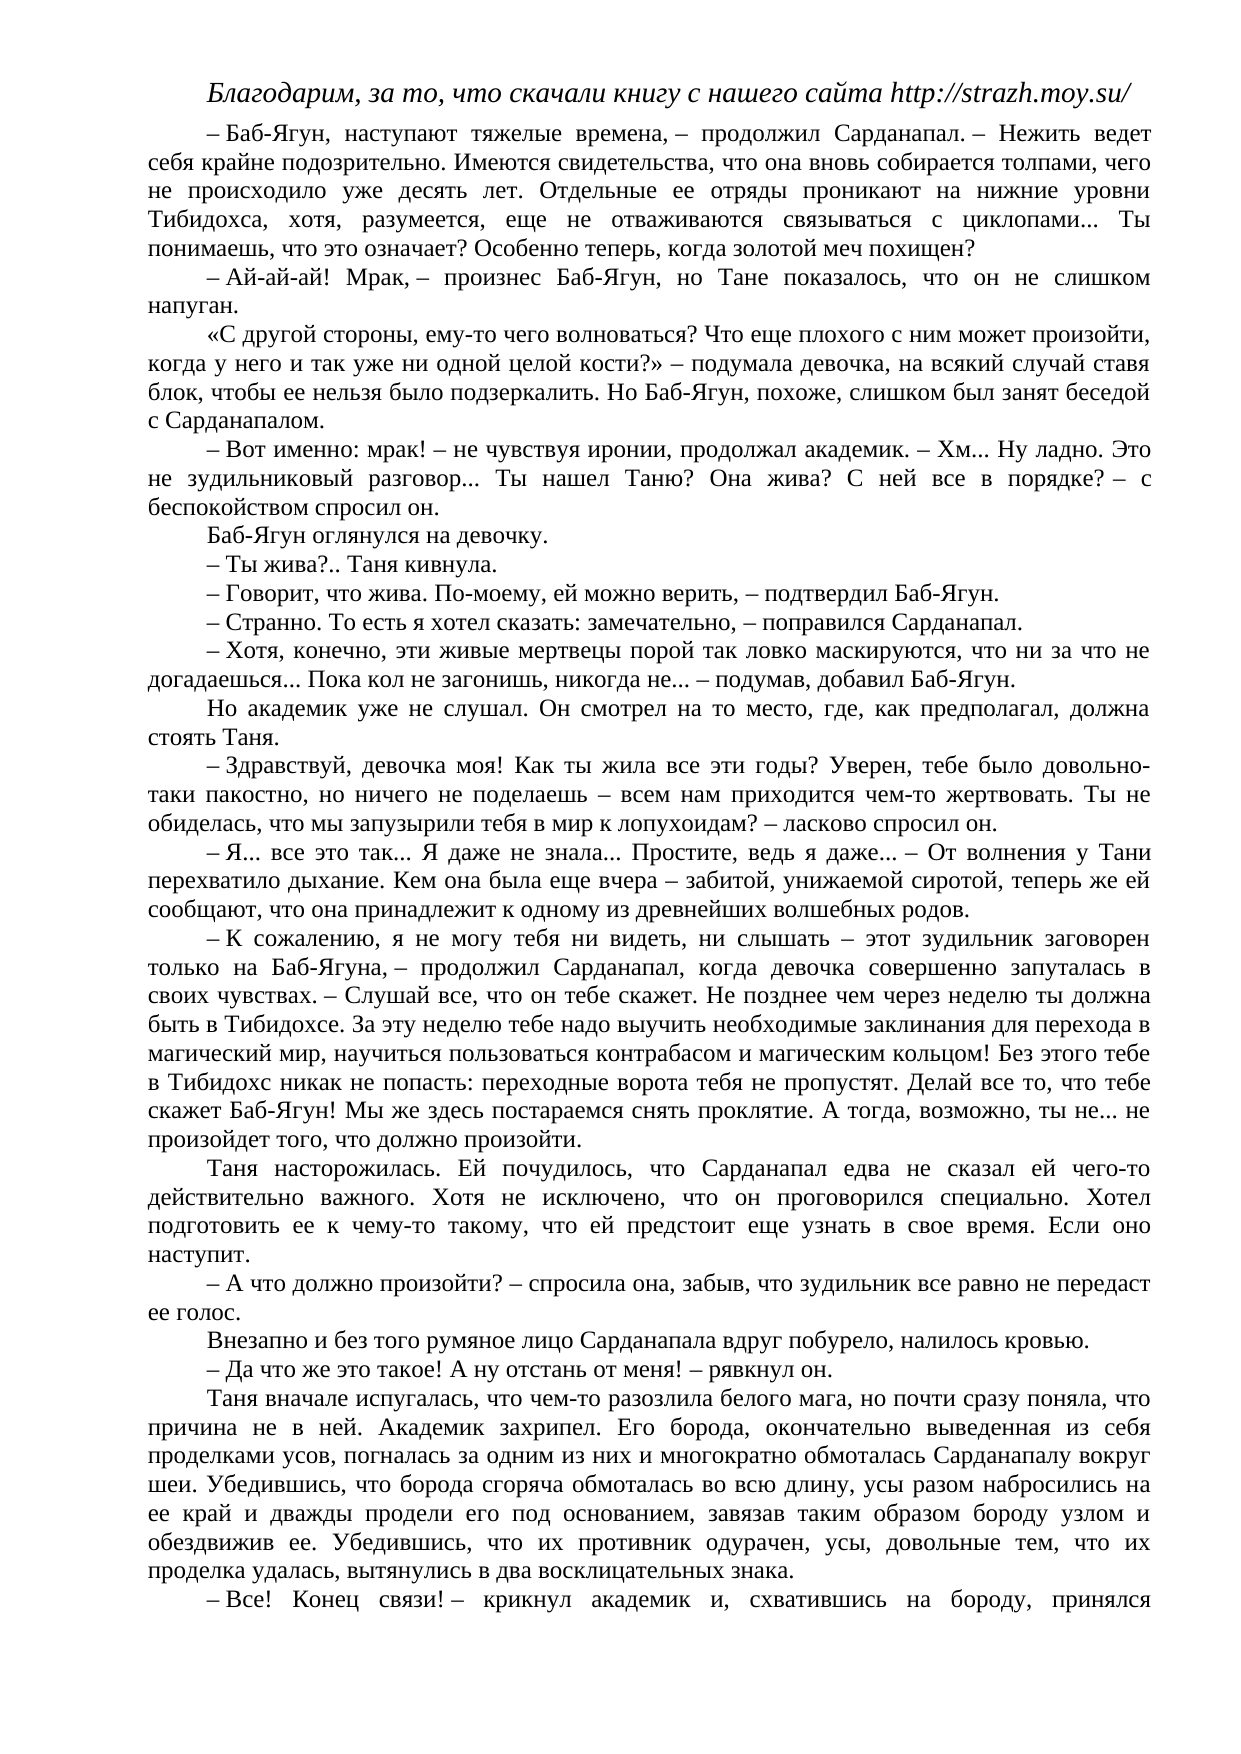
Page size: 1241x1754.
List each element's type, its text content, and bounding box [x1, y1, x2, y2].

text – Странно. То есть я хотел сказать: замечательно, – поправился Сарданапал. [148, 607, 1152, 636]
text – Ты жива?.. Таня кивнула. [148, 549, 1152, 578]
text Таня вначале испугалась, что чем-то разозлила белого мага, но почти сразу поняла, что причина не в ней. Академик захрипел. Его борода, окончательно выведенная из себя проделками усов, погналась за одним из них и многократно обмоталась Сарданапалу вокруг шеи. Убедившись, что борода сгоряча обмоталась во всю длину, усы разом набросились на ее край и дважды продели его под основанием, завязав таким образом бороду узлом и обездвижив ее. Убедившись, что их противник одурачен, усы, довольные тем, что их проделка удалась, вытянулись в два восклицательных знака. [148, 1383, 1152, 1584]
text – А что должно произойти? – спросила она, забыв, что зудильник все равно не передаст ее голос. [148, 1268, 1152, 1326]
text – Хотя, конечно, эти живые мертвецы порой так ловко маскируются, что ни за что не догадаешься... Пока кол не загонишь, никогда не... – подумав, добавил Баб-Ягун. [148, 636, 1152, 693]
text Внезапно и без того румяное лицо Сарданапала вдруг побурело, налилось кровью. [148, 1326, 1152, 1354]
text – Вот именно: мрак! – не чувствуя иронии, продолжал академик. – Хм... Ну ладно. Это не зудильниковый разговор... Ты нашел Таню? Она жива? С ней все в порядке? – с беспокойством спросил он. [148, 434, 1152, 521]
text – Да что же это такое! А ну отстань от меня! – рявкнул он. [148, 1354, 1152, 1383]
text – Говорит, что жива. По-моему, ей можно верить, – подтвердил Баб-Ягун. [148, 578, 1152, 607]
text Таня насторожилась. Ей почудилось, что Сарданапал едва не сказал ей чего-то действительно важного. Хотя не исключено, что он проговорился специально. Хотел подготовить ее к чему-то такому, что ей предстоит еще узнать в свое время. Если оно наступит. [148, 1153, 1152, 1268]
text – К сожалению, я не могу тебя ни видеть, ни слышать – этот зудильник заговорен только на Баб-Ягуна, – продолжил Сарданапал, когда девочка совершенно запуталась в своих чувствах. – Слушай все, что он тебе скажет. Не позднее чем через неделю ты должна быть в Тибидохсе. За эту неделю тебе надо выучить необходимые заклинания для перехода в магический мир, научиться пользоваться контрабасом и магическим кольцом! Без этого тебе в Тибидохс никак не попасть: переходные ворота тебя не пропустят. Делай все то, что тебе скажет Баб-Ягун! Мы же здесь постараемся снять проклятие. А тогда, возможно, ты не... не произойдет того, что должно произойти. [148, 923, 1152, 1153]
text «С другой стороны, ему-то чего волноваться? Что еще плохого с ним может произойти, когда у него и так уже ни одной целой кости?» – подумала девочка, на всякий случай ставя блок, чтобы ее нельзя было подзеркалить. Но Баб-Ягун, похоже, слишком был занят беседой с Сарданапалом. [148, 319, 1152, 434]
text – Здравствуй, девочка моя! Как ты жила все эти годы? Уверен, тебе было довольно-таки пакостно, но ничего не поделаешь – всем нам приходится чем-то жертвовать. Ты не обиделась, что мы запузырили тебя в мир к лопухоидам? – ласково спросил он. [148, 751, 1152, 837]
text Баб-Ягун оглянулся на девочку. [148, 521, 1152, 549]
text Но академик уже не слушал. Он смотрел на то место, где, как предполагал, должна стоять Таня. [148, 693, 1152, 751]
text – Баб-Ягун, наступают тяжелые времена, – продолжил Сарданапал. – Нежить ведет себя крайне подозрительно. Имеются свидетельства, что она вновь собирается толпами, чего не происходило уже десять лет. Отдельные ее отряды проникают на нижние уровни Тибидохса, хотя, разумеется, еще не отваживаются связываться с циклопами... Ты понимаешь, что это означает? Особенно теперь, когда золотой меч похищен? [148, 118, 1152, 262]
text – Ай-ай-ай! Мрак, – произнес Баб-Ягун, но Тане показалось, что он не слишком напуган. [148, 262, 1152, 319]
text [148, 1584, 1152, 1613]
text – Я... все это так... Я даже не знала... Простите, ведь я даже... – От волнения у Тани перехватило дыхание. Кем она была еще вчера – забитой, унижаемой сиротой, теперь же ей сообщают, что она принадлежит к одному из древнейших волшебных родов. [148, 837, 1152, 923]
